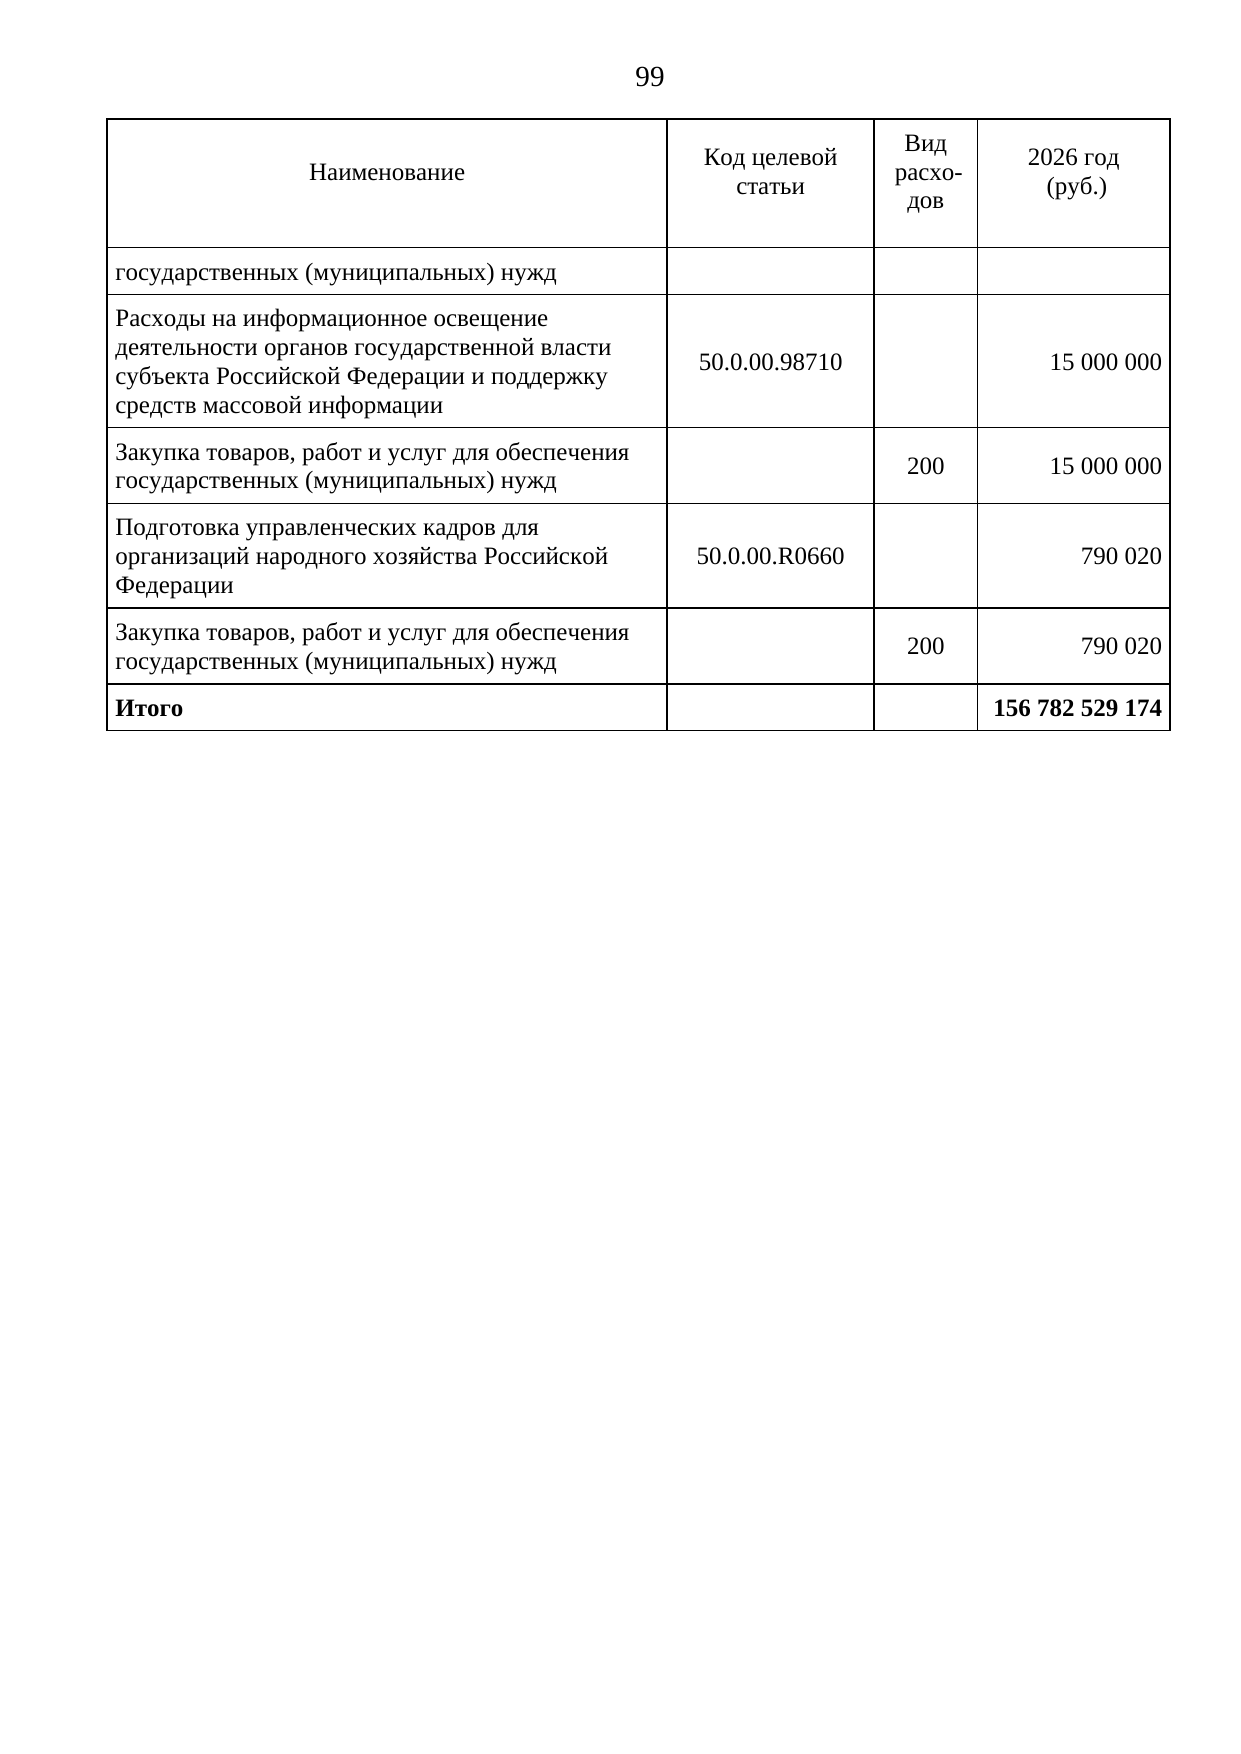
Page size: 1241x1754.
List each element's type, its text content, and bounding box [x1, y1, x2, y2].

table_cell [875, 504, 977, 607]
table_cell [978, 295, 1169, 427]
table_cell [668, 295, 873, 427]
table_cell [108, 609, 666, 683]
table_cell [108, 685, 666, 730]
table_header Наименование [108, 120, 666, 247]
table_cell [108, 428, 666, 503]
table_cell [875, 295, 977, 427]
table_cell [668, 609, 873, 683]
table_header Вид расхо- дов [875, 120, 977, 247]
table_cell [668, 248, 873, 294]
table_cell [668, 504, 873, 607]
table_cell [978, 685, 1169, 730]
table_header 2026 год (руб.) [978, 120, 1169, 247]
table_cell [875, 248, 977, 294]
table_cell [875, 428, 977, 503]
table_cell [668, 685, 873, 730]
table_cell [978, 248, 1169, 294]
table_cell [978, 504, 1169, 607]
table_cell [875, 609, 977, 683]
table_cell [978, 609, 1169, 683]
table_header Код целевой статьи [668, 120, 873, 247]
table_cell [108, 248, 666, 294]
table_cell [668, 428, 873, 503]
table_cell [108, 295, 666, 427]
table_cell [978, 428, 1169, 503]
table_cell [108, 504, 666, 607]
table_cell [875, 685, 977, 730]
